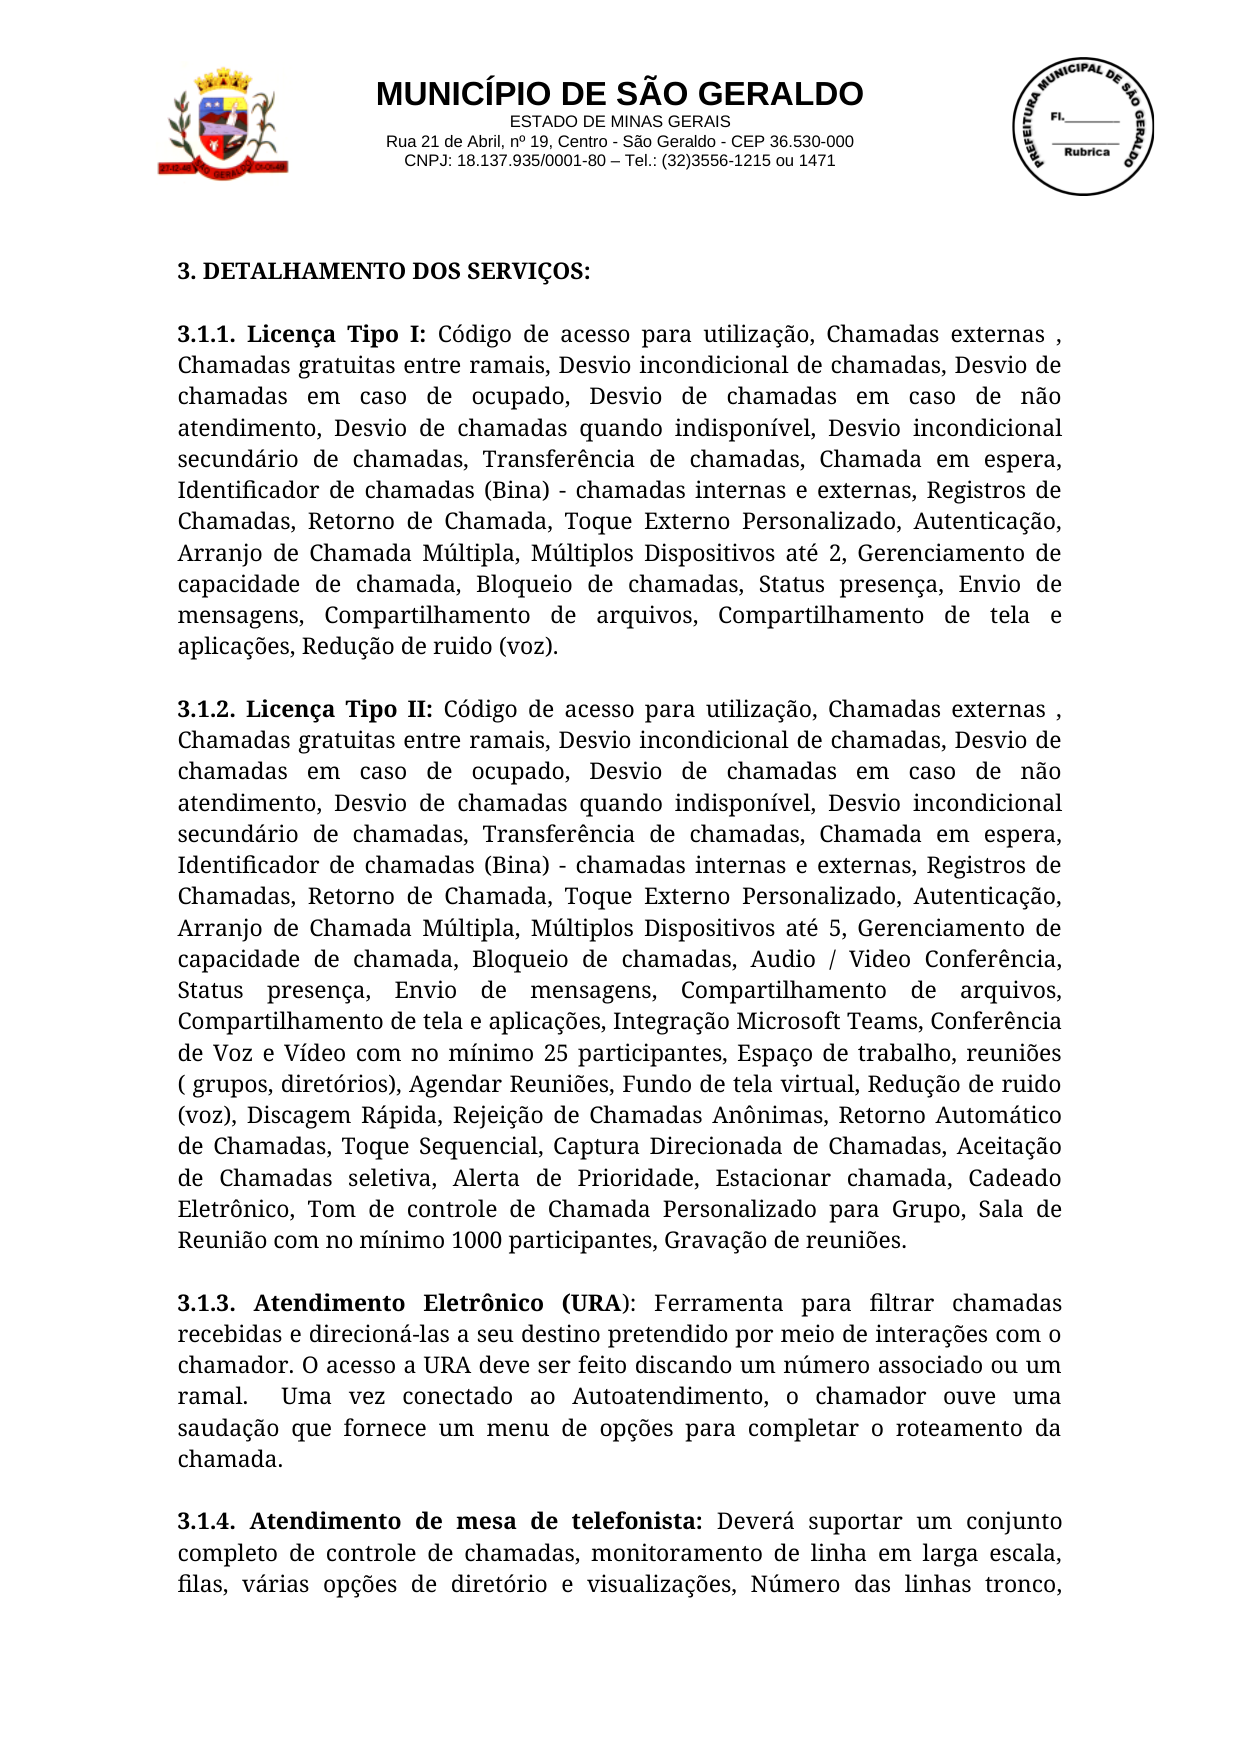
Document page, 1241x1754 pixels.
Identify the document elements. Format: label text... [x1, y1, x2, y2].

picture [1012, 57, 1155, 196]
text 3. DETALHAMENTO DOS SERVIÇOS: [177, 255, 1063, 287]
text 3.1.1. Licença Tipo I: Código de acesso para utilização, Chamadas externas , Chamadas gratuitas entre ramais, Desvio incondicional de chamadas, Desvio de chamadas em caso de ocupado, Desvio de chamadas em caso de não atendimento, Desvio de chamadas quando indisponível, Desvio incondicional secundário de chamadas, Transferência de chamadas, Chamada em espera, Identificador de chamadas (Bina) - chamadas internas e externas, Registros de Chamadas, Retorno de Chamada, Toque Externo Personalizado, Autenticação, Arranjo de Chamada Múltipla, Múltiplos Dispositivos até 2, Gerenciamento de capacidade de chamada, Bloqueio de chamadas, Status presença, Envio de mensagens, Compartilhamento de arquivos, Compartilhamento de tela e aplicações, Redução de ruido (voz). [177, 318, 1063, 662]
text 3.1.3. Atendimento Eletrônico (URA): Ferramenta para filtrar chamadas recebidas e direcioná-las a seu destino pretendido por meio de interações com o chamador. O acesso a URA deve ser feito discando um número associado ou um ramal. Uma vez conectado ao Autoatendimento, o chamador ouve uma saudação que fornece um menu de opções para completar o roteamento da chamada. [177, 1287, 1063, 1474]
text 3.1.2. Licença Tipo II: Código de acesso para utilização, Chamadas externas , Chamadas gratuitas entre ramais, Desvio incondicional de chamadas, Desvio de chamadas em caso de ocupado, Desvio de chamadas em caso de não atendimento, Desvio de chamadas quando indisponível, Desvio incondicional secundário de chamadas, Transferência de chamadas, Chamada em espera, Identificador de chamadas (Bina) - chamadas internas e externas, Registros de Chamadas, Retorno de Chamada, Toque Externo Personalizado, Autenticação, Arranjo de Chamada Múltipla, Múltiplos Dispositivos até 5, Gerenciamento de capacidade de chamada, Bloqueio de chamadas, Audio / Video Conferência, Status presença, Envio de mensagens, Compartilhamento de arquivos, Compartilhamento de tela e aplicações, Integração Microsoft Teams, Conferência de Voz e Vídeo com no mínimo 25 participantes, Espaço de trabalho, reuniões ( grupos, diretórios), Agendar Reuniões, Fundo de tela virtual, Redução de ruido (voz), Discagem Rápida, Rejeição de Chamadas Anônimas, Retorno Automático de Chamadas, Toque Sequencial, Captura Direcionada de Chamadas, Aceitação de Chamadas seletiva, Alerta de Prioridade, Estacionar chamada, Cadeado Eletrônico, Tom de controle de Chamada Personalizado para Grupo, Sala de Reunião com no mínimo 1000 participantes, Gravação de reuniões. [177, 693, 1063, 1255]
